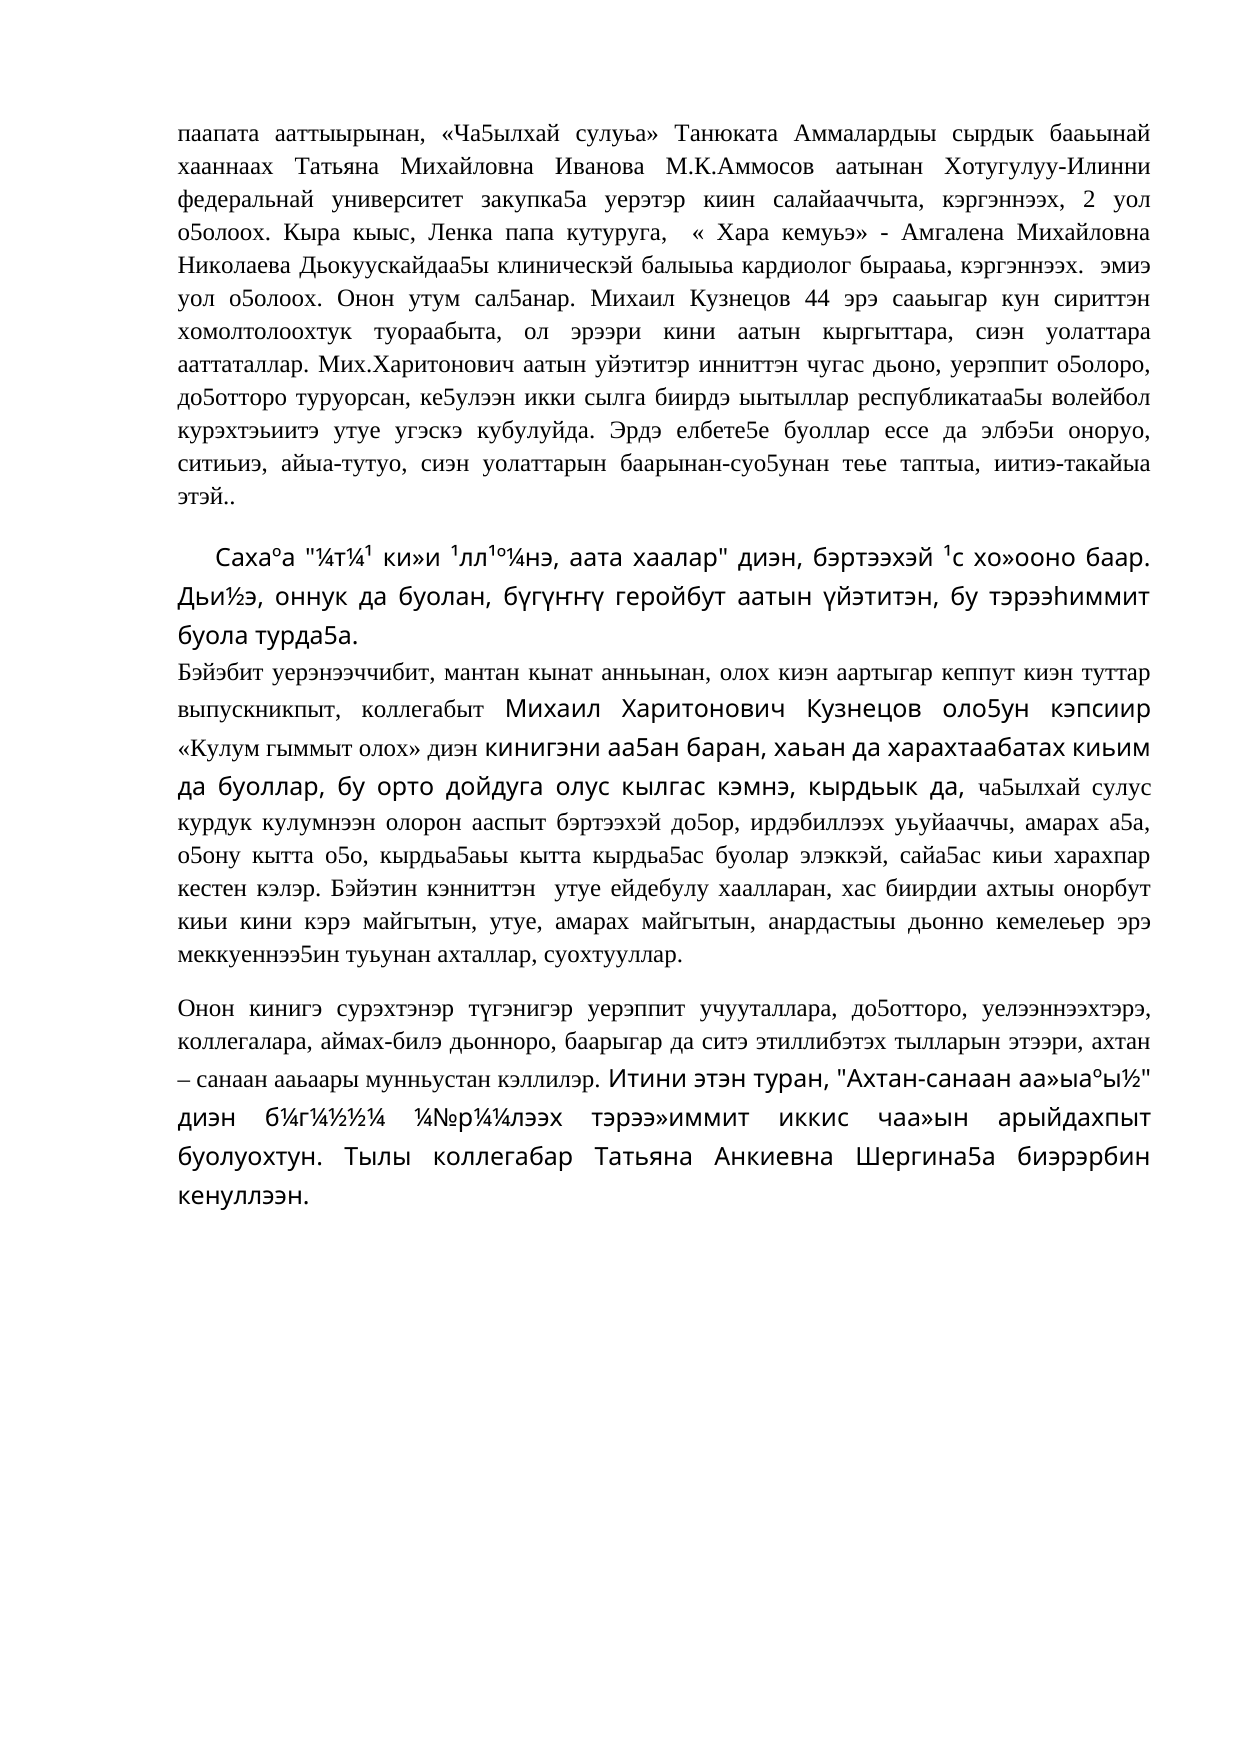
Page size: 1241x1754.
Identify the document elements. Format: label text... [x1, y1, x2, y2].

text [177, 118, 1152, 510]
text Бэйэбит уерэнээччибит, мантан кынат анньынан, олох киэн аартыгар кеппут киэн туттар выпускникпыт, коллегабыт Михаил Харитонович Кузнецов оло5ун кэпсиир «Кулум гыммыт олох» диэн кинигэни аа5ан баран, хаьан да харахтаабатах киьим да буоллар, бу орто дойдуга олус кылгас кэмнэ, кырдьык да, ча5ылхай сулус курдук кулумнээн олорон ааспыт бэртээхэй до5ор, ирдэбиллээх уьуйааччы, амарах а5а, о5ону кытта о5о, кырдьа5аьы кытта кырдьа5ас буолар элэккэй, сайа5ас киьи харахпар кестен кэлэр. Бэйэтин кэнниттэн утуе ейдебулу хаалларан, хас биирдии ахтыы онорбут киьи кини кэрэ майгытын, утуе, амарах майгытын, анардастыы дьонно кемелеьер эрэ меккуеннээ5ин туьунан ахталлар, суохтууллар. [177, 657, 1152, 968]
text Сахаºа "¼т¼¹ ки»и ¹лл¹º¼нэ, аата хаалар" диэн, бэртээхэй ¹с хо»ооно баар. Дьи½э, оннук да буолан, бүгүҥҥү геройбут аатын үйэтитэн, бу тэрээһиммит буола турда5а. [177, 539, 1152, 652]
text Онон кинигэ сурэхтэнэр түгэнигэр уерэппит учууталлара, до5отторо, уелээннээхтэрэ, коллегалара, аймах-билэ дьонноро, баарыгар да ситэ этиллибэтэх тылларын этээри, ахтан – санаан ааьаары мунньустан кэллилэр. Итини этэн туран, "Ахтан-санаан аа»ыаºы½" диэн б¼г¼½½¼ ¼№р¼¼лээх тэрээ»иммит иккис чаа»ын арыйдахпыт буолуохтун. Тылы коллегабар Татьяна Анкиевна Шергина5а биэрэрбин кенуллээн. [177, 993, 1152, 1212]
